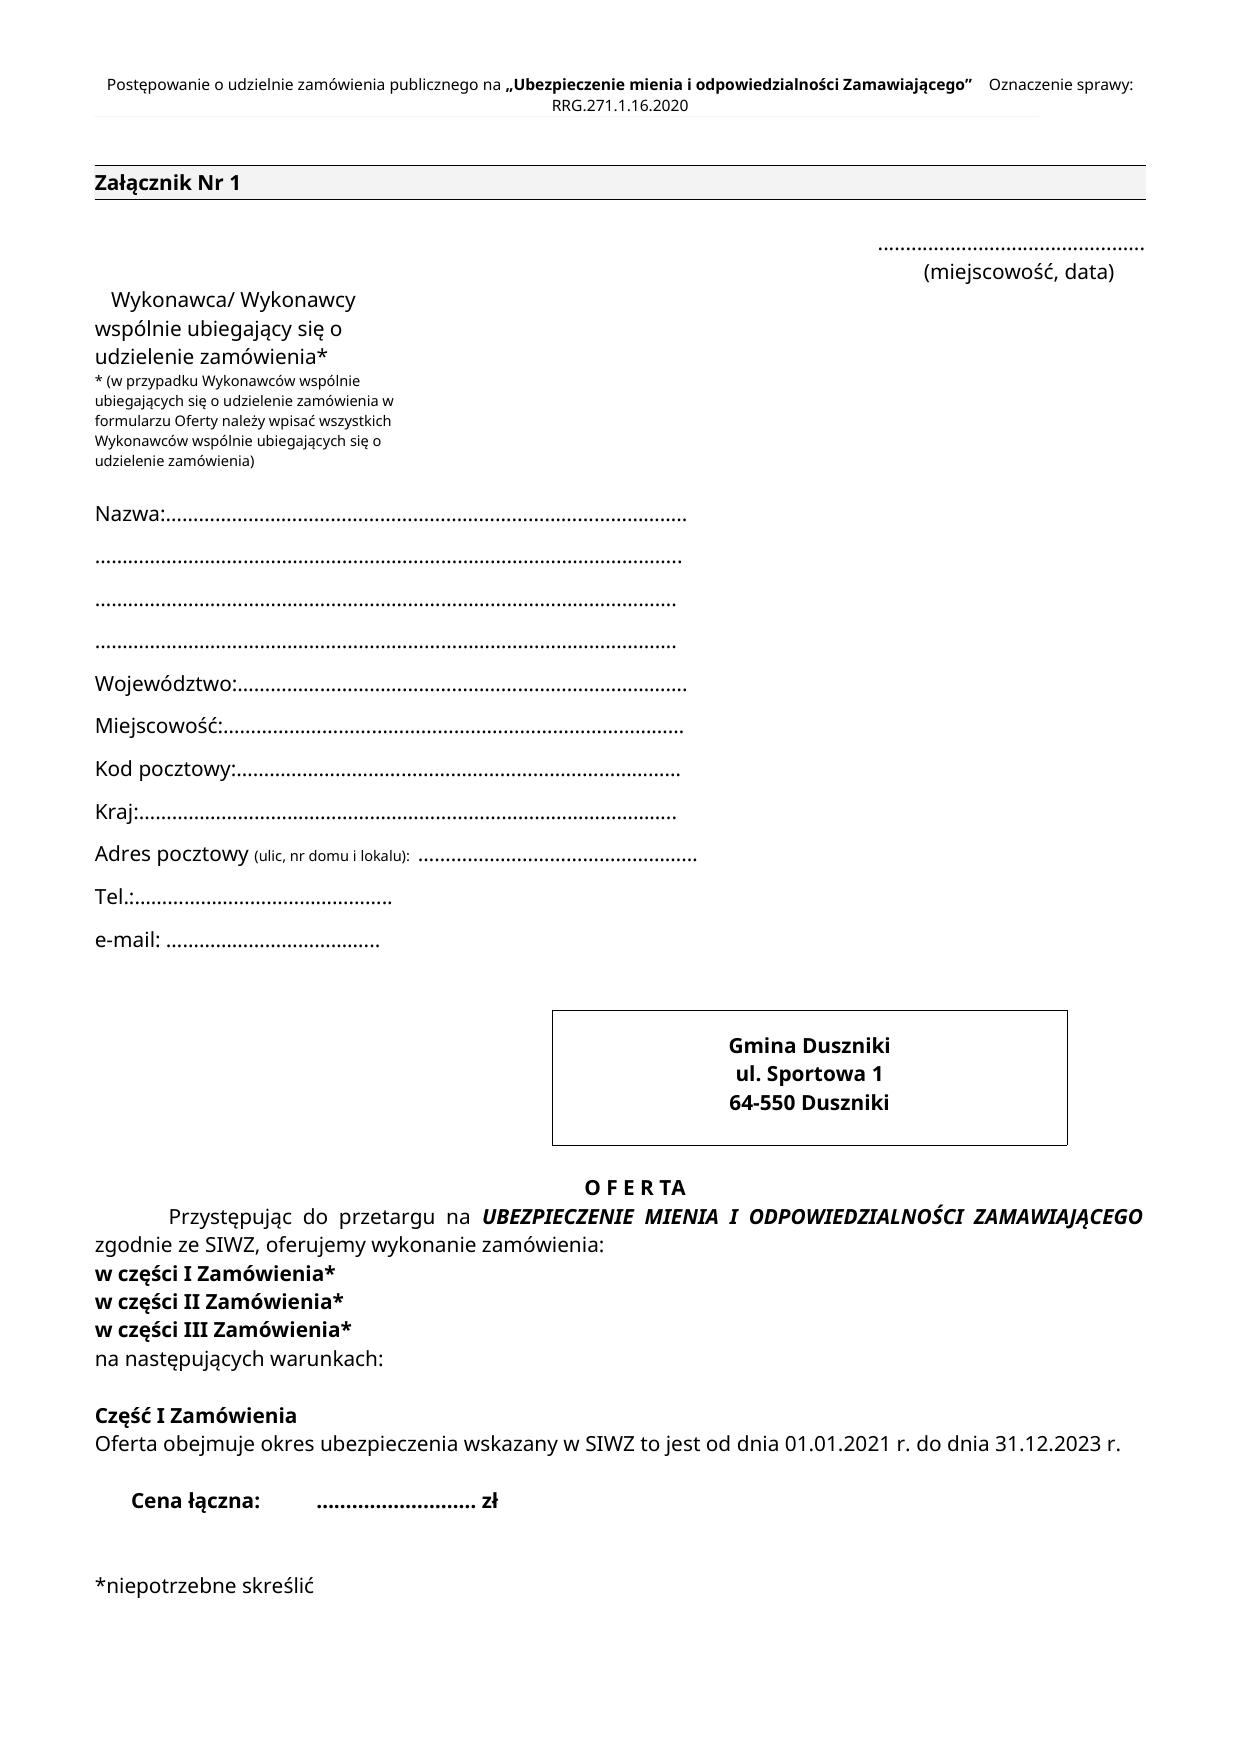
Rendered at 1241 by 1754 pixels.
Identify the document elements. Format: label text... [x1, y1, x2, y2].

text ……………………………………………………………………………………………. [94, 584, 1143, 612]
text e-mail: ………………………………... [94, 925, 437, 953]
text Kod pocztowy:……………………………………………………………………… [94, 754, 1157, 783]
text (miejscowość, data) [833, 257, 1146, 285]
text Przystępując do przetargu na UBEZPIECZENIE MIENIA I ODPOWIEDZIALNOŚCI ZAMAWIAJĄCEGO zgodnie ze SIWZ, oferujemy wykonanie zamówienia: [94, 1202, 1146, 1259]
subtitle Załącznik Nr 1 [94, 166, 1146, 200]
text Kraj:…………………………………………………………………………………….. [94, 797, 1143, 825]
text O F E R TA [124, 1173, 1146, 1202]
text Oferta obejmuje okres ubezpieczenia wskazany w SIWZ to jest od dnia 01.01.2021 r. do dnia 31.12.2023 r. [94, 1429, 1146, 1458]
text Część I Zamówienia [94, 1401, 1146, 1429]
text ................................................ [684, 228, 1146, 257]
text w części II Zamówienia* [94, 1287, 1146, 1316]
text 64-550 Duszniki [553, 1067, 1067, 1116]
text …………………………………………………………………………………………….. [94, 541, 1143, 570]
text Adres pocztowy (ulic, nr domu i lokalu): …………………………………………… [94, 839, 1143, 868]
text Wykonawca/ Wykonawcy wspólnie ubiegający się o udzielenie zamówienia* [94, 285, 437, 371]
text w części III Zamówienia* [94, 1316, 1146, 1344]
text ……………………………………………………………………………………………. [94, 626, 1143, 655]
text *niepotrzebne skreślić [94, 1572, 1146, 1600]
text Nazwa:………………………………………………………………………………….. [94, 499, 1143, 527]
text na następujących warunkach: [94, 1344, 1146, 1372]
text Województwo:………………………………………………………………………. [94, 669, 1143, 697]
text Miejscowość:………………………………………………………………………… [94, 712, 1143, 740]
text Cena łączna: ……………………… zł [131, 1486, 1146, 1515]
text * (w przypadku Wykonawców wspólnie ubiegających się o udzielenie zamówienia w formularzu Oferty należy wpisać wszystkich Wykonawców wspólnie ubiegających się o udzielenie zamówienia) [94, 371, 437, 470]
text w części I Zamówienia* [94, 1259, 1146, 1287]
text Gmina Duszniki ul. Sportowa 1 [553, 1011, 1067, 1067]
text Tel.:……………………………………….. [94, 882, 437, 911]
